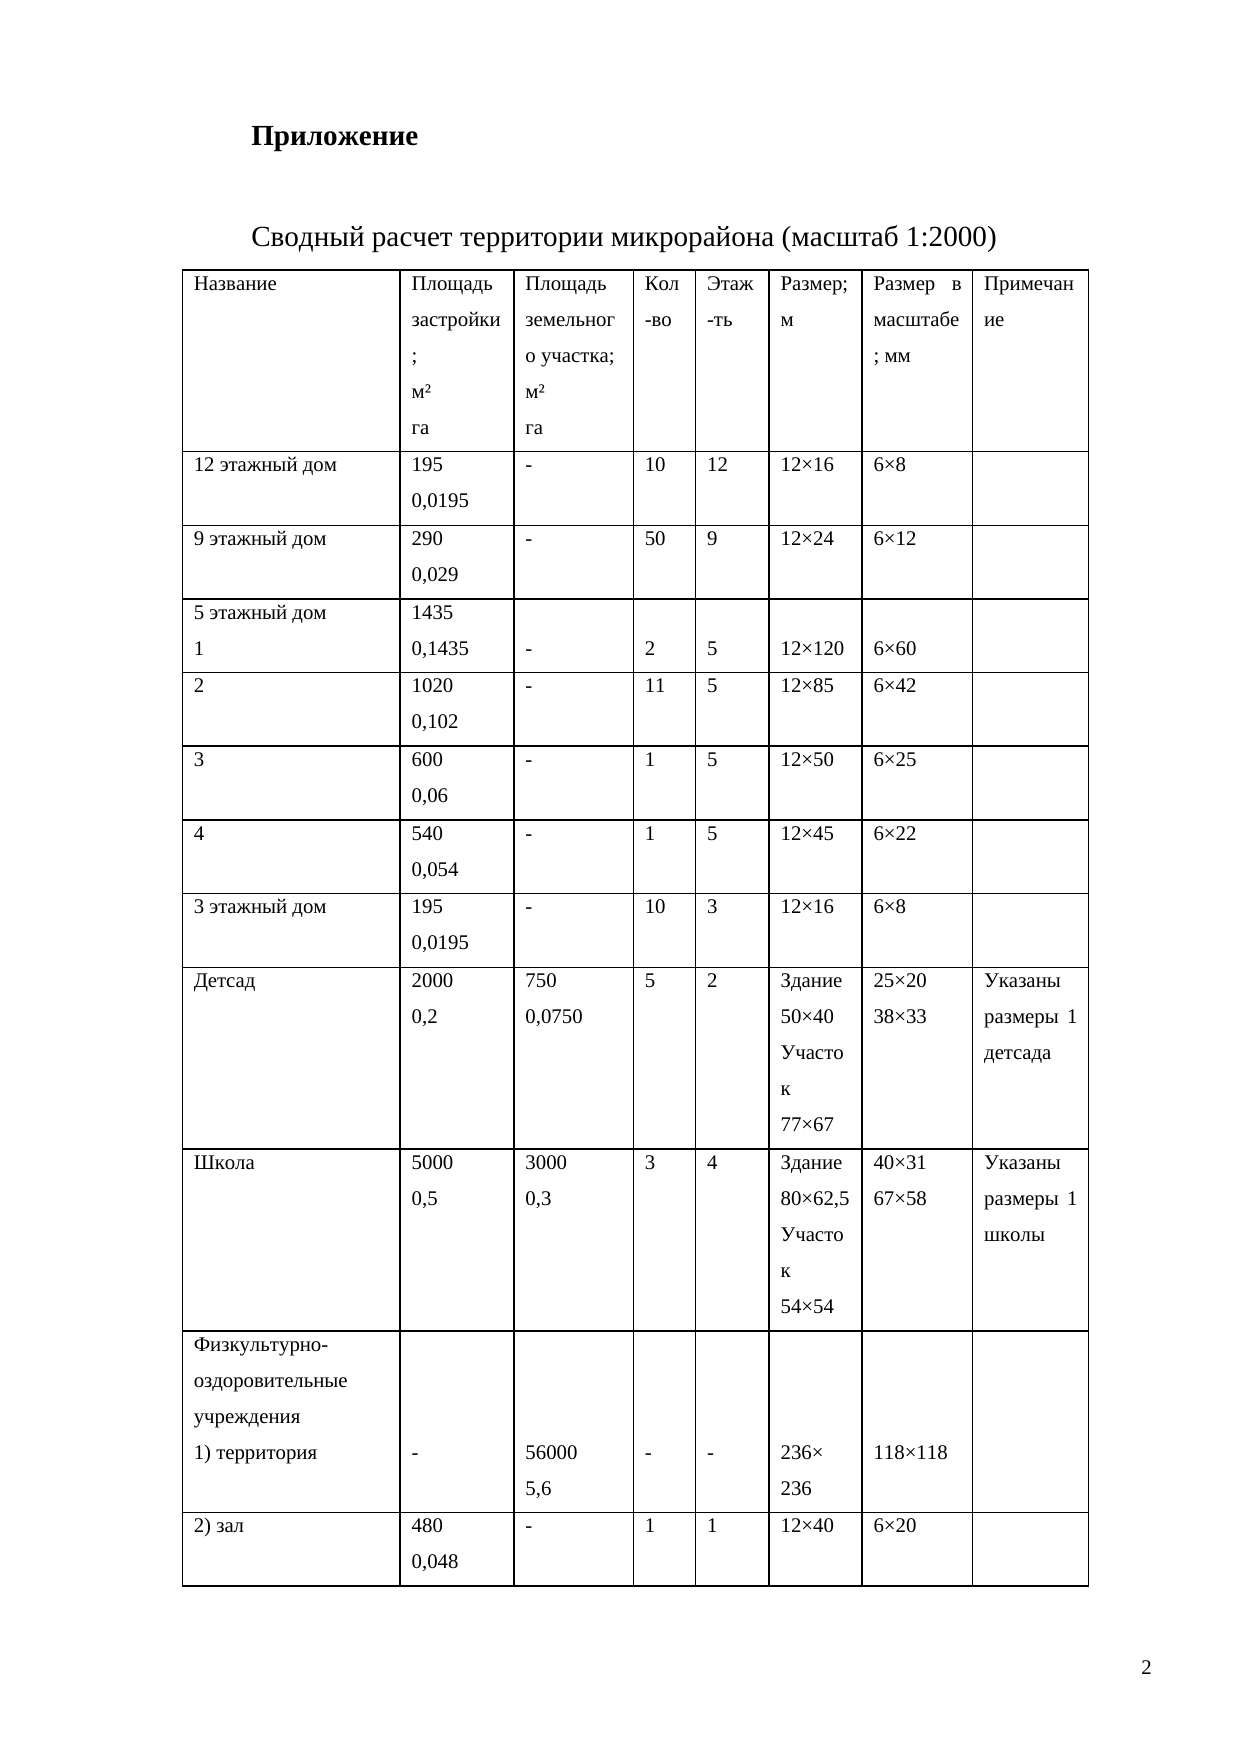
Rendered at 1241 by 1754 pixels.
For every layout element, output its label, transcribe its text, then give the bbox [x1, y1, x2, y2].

table_cell 9 этажный дом [183, 526, 399, 598]
table_cell 4 [183, 821, 399, 893]
table_header Примечание [973, 271, 1088, 451]
table_cell 5 [696, 747, 768, 819]
table_cell Школа [183, 1150, 399, 1330]
table_cell Указаны размеры 1 школы [973, 1150, 1088, 1330]
table_cell 600 0,06 [401, 747, 513, 819]
table_cell 12 этажный дом [183, 452, 399, 524]
table_cell [973, 894, 1088, 966]
table_header Площадь застройки; м² га [401, 271, 513, 451]
table_cell - [515, 600, 633, 672]
table_cell 12×16 [770, 452, 861, 524]
table_cell [973, 821, 1088, 893]
table_cell 6×8 [863, 452, 972, 524]
table_cell 11 [634, 673, 695, 745]
table_cell - [696, 1332, 768, 1512]
table_cell 1435 0,1435 [401, 600, 513, 672]
table_cell 1 [634, 747, 695, 819]
table_cell [973, 1513, 1088, 1585]
table_cell 12×50 [770, 747, 861, 819]
table_cell - [515, 894, 633, 966]
table_cell 12×16 [770, 894, 861, 966]
table_cell - [515, 1513, 633, 1585]
table_cell [973, 673, 1088, 745]
table_cell 3 [183, 747, 399, 819]
table_cell 56000 5,6 [515, 1332, 633, 1512]
table_cell - [515, 821, 633, 893]
table_cell 1 [696, 1513, 768, 1585]
table_cell 12 [696, 452, 768, 524]
table_cell 12×45 [770, 821, 861, 893]
table_cell 12×24 [770, 526, 861, 598]
table_cell [973, 452, 1088, 524]
table_cell 12×40 [770, 1513, 861, 1585]
text Приложение [177, 118, 1152, 152]
table_cell 118×118 [863, 1332, 972, 1512]
table_cell Физкультурно-оздоровительные учреждения 1) территория [183, 1332, 399, 1512]
table_cell Указаны размеры 1 детсада [973, 968, 1088, 1148]
table_cell 9 [696, 526, 768, 598]
table_cell [973, 600, 1088, 672]
table_cell [973, 747, 1088, 819]
table_cell 3 [634, 1150, 695, 1330]
table_cell 2 [183, 673, 399, 745]
table_cell 2000 0,2 [401, 968, 513, 1148]
table_cell 6×22 [863, 821, 972, 893]
table_cell 6×25 [863, 747, 972, 819]
table_header Размер; м [770, 271, 861, 451]
table_cell 12×120 [770, 600, 861, 672]
table_cell 480 0,048 [401, 1513, 513, 1585]
table_cell 5 этажный дом 1 [183, 600, 399, 672]
table_header Кол-во [634, 271, 695, 451]
table_cell 236× 236 [770, 1332, 861, 1512]
table_cell 5 [634, 968, 695, 1148]
table_cell 6×20 [863, 1513, 972, 1585]
table_cell [973, 1332, 1088, 1512]
table_cell 50 [634, 526, 695, 598]
table_cell 5 [696, 600, 768, 672]
table_cell 290 0,029 [401, 526, 513, 598]
text Сводный расчет территории микрорайона (масштаб 1:2000) [177, 219, 1152, 252]
table_cell 5 [696, 673, 768, 745]
table_cell - [515, 526, 633, 598]
table_cell 3 этажный дом [183, 894, 399, 966]
table_cell 2 [696, 968, 768, 1148]
table_cell 10 [634, 894, 695, 966]
table_cell 1 [634, 821, 695, 893]
table_cell 2 [634, 600, 695, 672]
table_cell 6×60 [863, 600, 972, 672]
table_cell 25×20 38×33 [863, 968, 972, 1148]
table_header Размер в масштабе; мм [863, 271, 972, 451]
table_header Этаж-ть [696, 271, 768, 451]
table_cell - [515, 452, 633, 524]
table_cell 1020 0,102 [401, 673, 513, 745]
table_header Название [183, 271, 399, 451]
table_cell 2) зал [183, 1513, 399, 1585]
table_cell 750 0,0750 [515, 968, 633, 1148]
table_cell 4 [696, 1150, 768, 1330]
table_cell 3000 0,3 [515, 1150, 633, 1330]
table_header Площадь земельного участка; м² га [515, 271, 633, 451]
table_cell 195 0,0195 [401, 894, 513, 966]
table_cell [973, 526, 1088, 598]
table_cell 6×42 [863, 673, 972, 745]
table_cell - [401, 1332, 513, 1512]
table_cell - [515, 747, 633, 819]
table_cell - [634, 1332, 695, 1512]
table_cell - [515, 673, 633, 745]
table_cell Здание 50×40 Участок 77×67 [770, 968, 861, 1148]
table_cell 6×12 [863, 526, 972, 598]
table_cell 6×8 [863, 894, 972, 966]
table_cell 195 0,0195 [401, 452, 513, 524]
table_cell 5 [696, 821, 768, 893]
table_cell 540 0,054 [401, 821, 513, 893]
table_cell Детсад [183, 968, 399, 1148]
table_cell 12×85 [770, 673, 861, 745]
table_cell 10 [634, 452, 695, 524]
table_cell 5000 0,5 [401, 1150, 513, 1330]
table_cell Здание 80×62,5 Участок 54×54 [770, 1150, 861, 1330]
table_cell 1 [634, 1513, 695, 1585]
table_cell 40×31 67×58 [863, 1150, 972, 1330]
table_cell 3 [696, 894, 768, 966]
